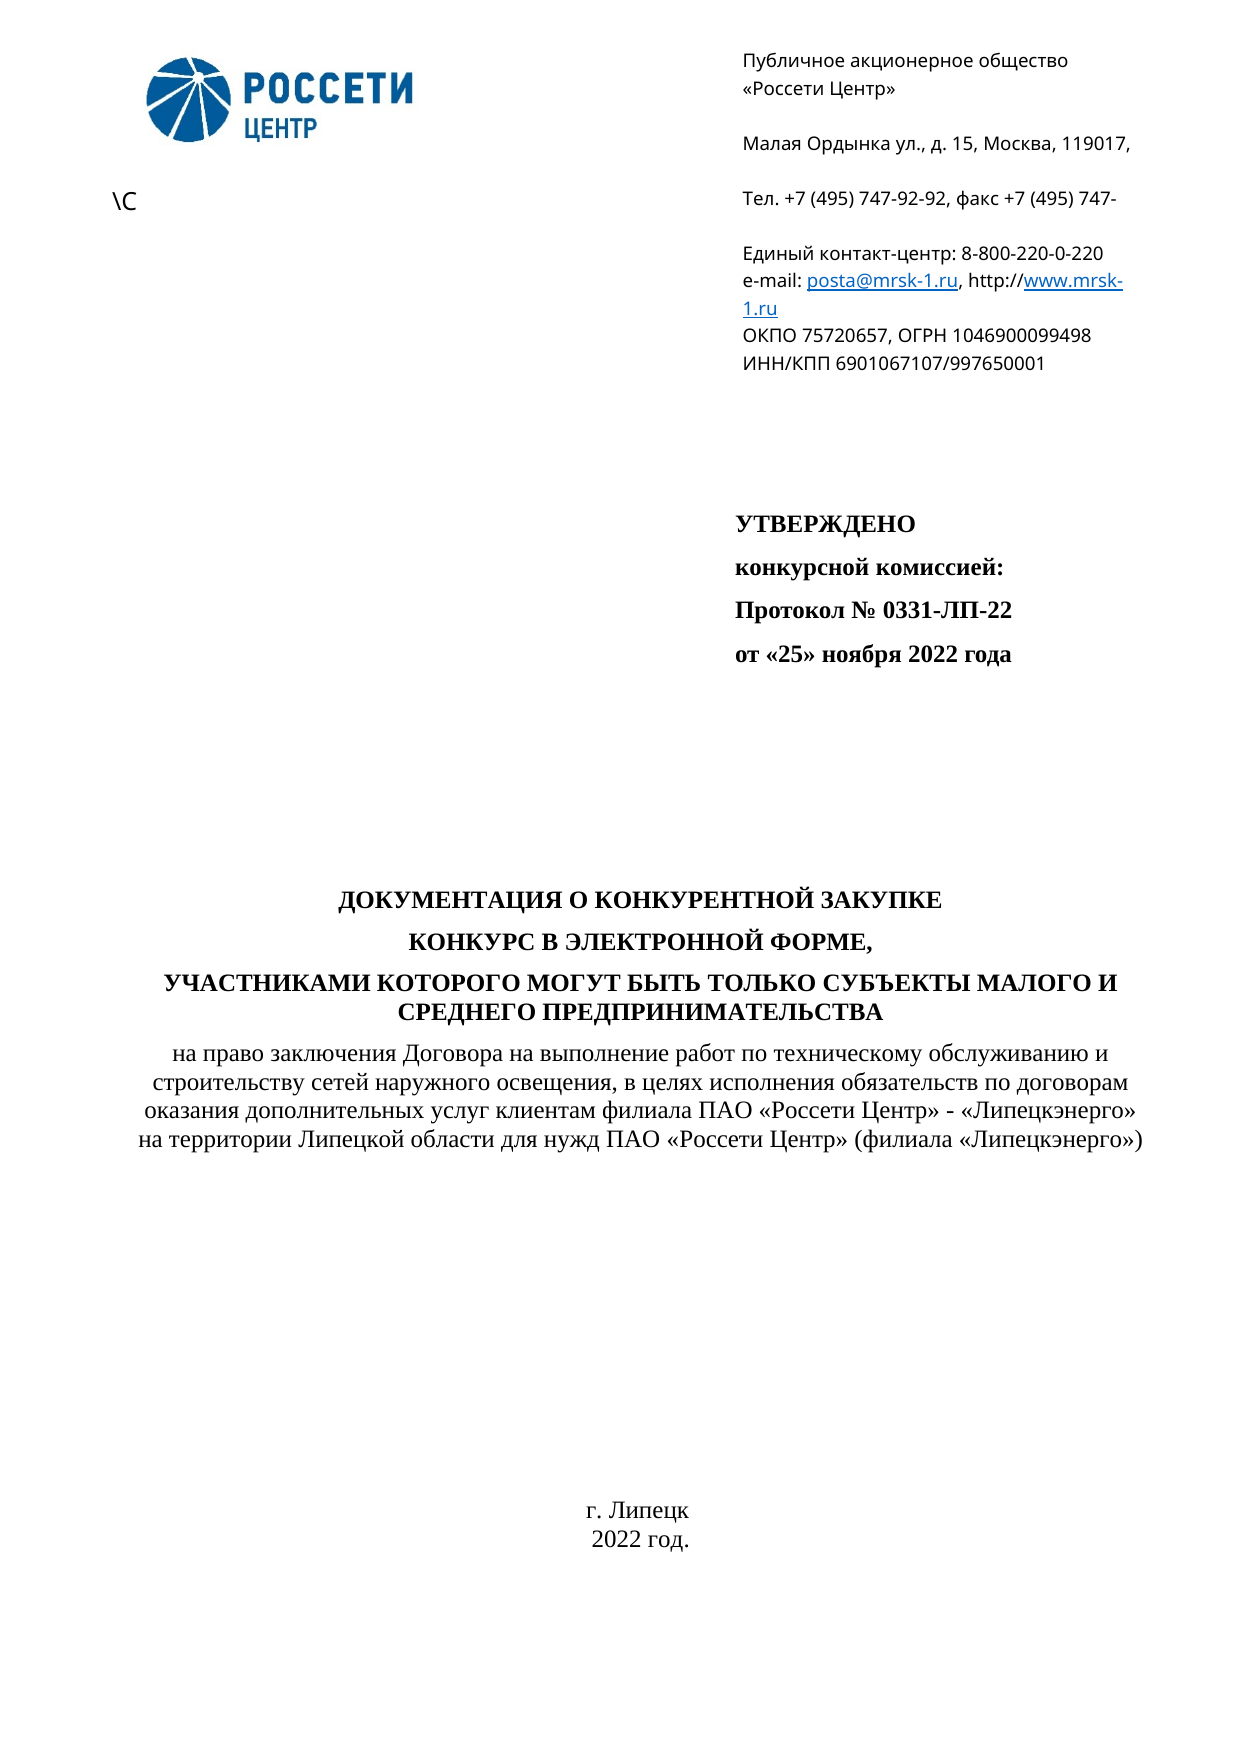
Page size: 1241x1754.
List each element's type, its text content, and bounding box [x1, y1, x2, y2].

text на право заключения Договора на выполнение работ по техническому обслуживанию и строительству сетей наружного освещения, в целях исполнения обязательств по договорам оказания дополнительных услуг клиентам филиала ПАО «Россети Центр» - «Липецкэнерго» на территории Липецкой области для нужд ПАО «Россети Центр» (филиала «Липецкэнерго») [129, 1038, 1151, 1153]
table_header \С [141, 47, 731, 394]
text от «25» ноября 2022 года [735, 639, 1151, 667]
text КОНКУРС В ЭЛЕКТРОННОЙ ФОРМЕ, [129, 927, 1151, 956]
text УЧАСТНИКАМИ КОТОРОГО МОГУТ БЫТЬ ТОЛЬКО СУБЪЕКТЫ МАЛОГО И СРЕДНЕГО ПРЕДПРИНИМАТЕЛЬСТВА [129, 968, 1151, 1026]
text УТВЕРЖДЕНО [735, 509, 1151, 538]
text конкурсной комиссией: [735, 552, 1151, 581]
text ДОКУМЕНТАЦИЯ О КОНКУРЕНТНОЙ ЗАКУПКЕ [129, 886, 1151, 914]
table_header Публичное акционерное общество «Россети Центр» Малая Ордынка ул., д. 15, Москва, 119017, Россия Тел. +7 (495) 747-92-92, факс +7 (495) 747-92-95 Единый контакт-центр: 8-800-220-0-220 e-mail: posta@mrsk-1.ru, http://www.mrsk-1.ru ОКПО 75720657, ОГРН 1046900099498 ИНН/КПП 6901067107/997650001 [731, 47, 1145, 394]
text Протокол № 0331-ЛП-22 [735, 596, 1151, 624]
text г. Липецк 2022 год. [129, 1496, 1151, 1553]
